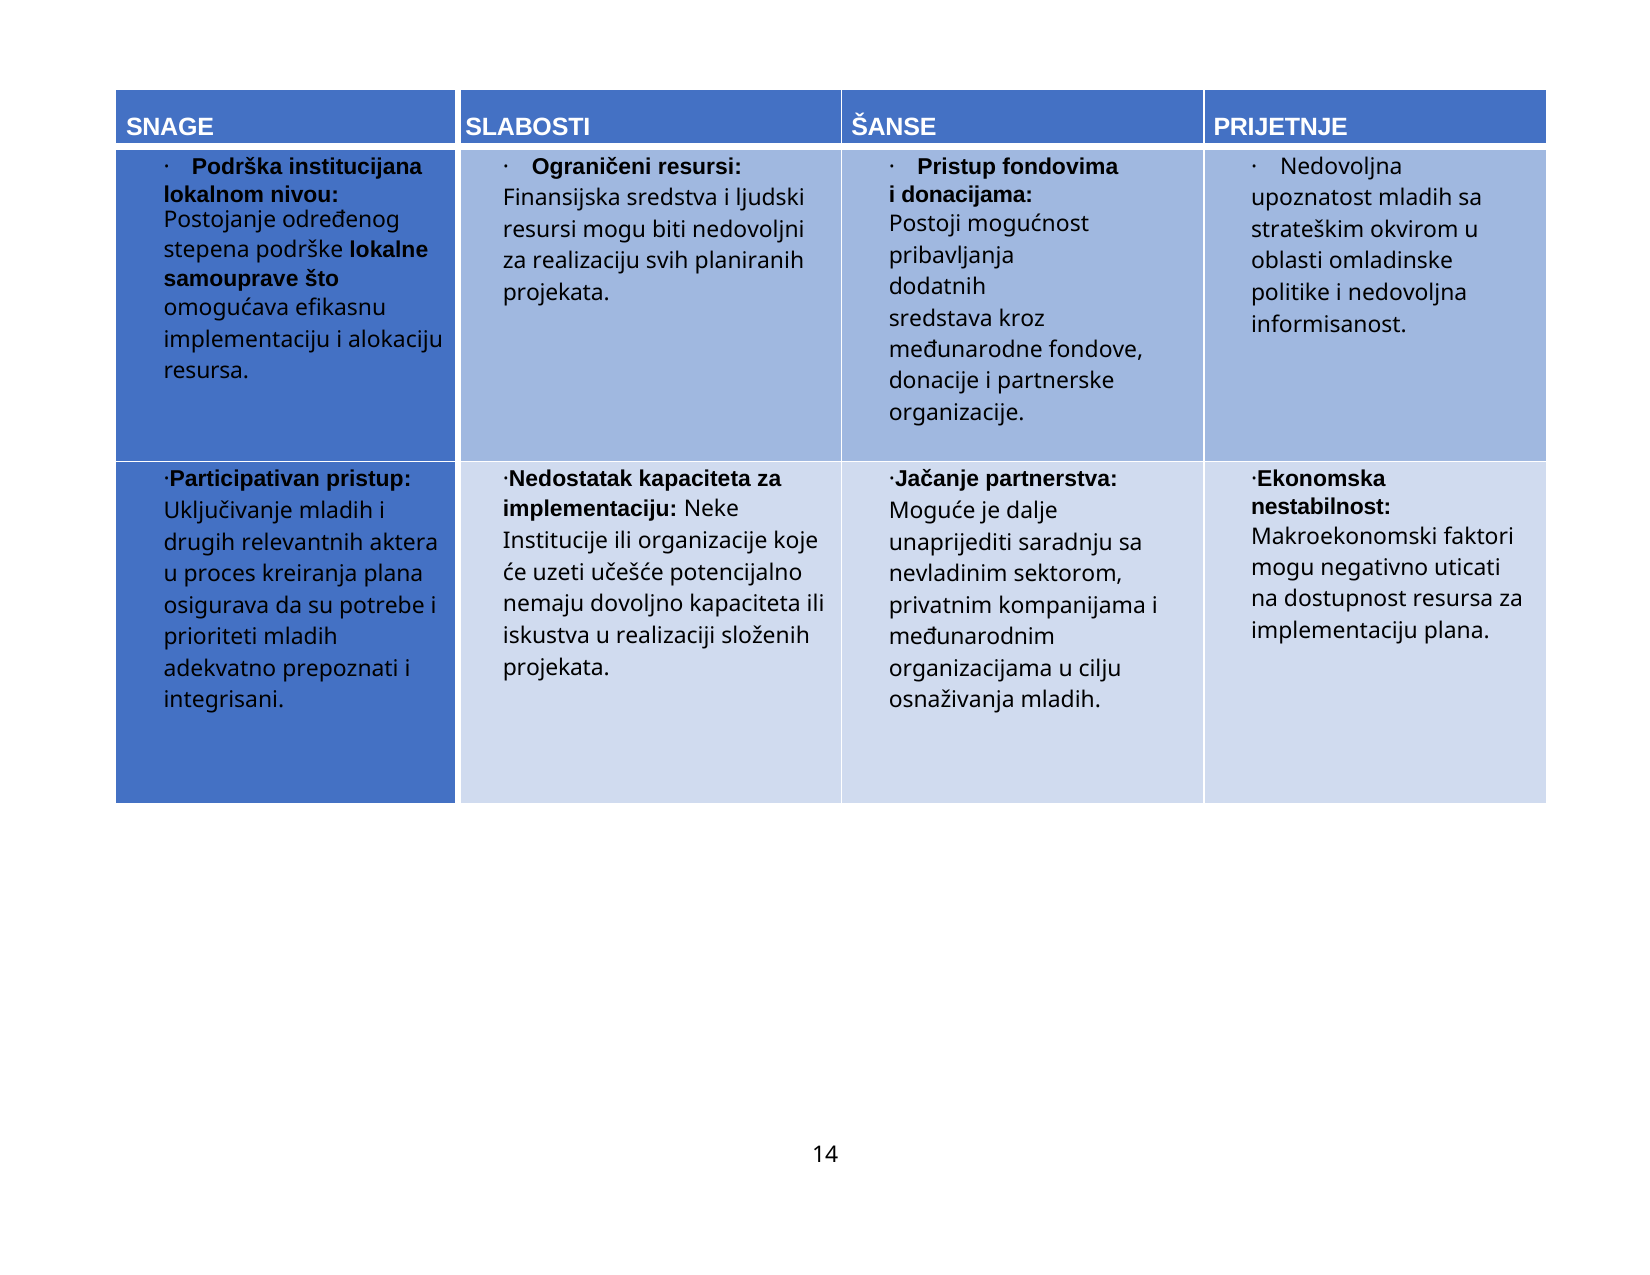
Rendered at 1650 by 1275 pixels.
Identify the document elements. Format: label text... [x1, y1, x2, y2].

table_header SNAGE [116, 90, 455, 143]
table_cell · Nedovoljna upoznatost mladih sa strateškim okvirom u oblasti omladinske politike i nedovoljna informisanost. [1205, 150, 1546, 461]
table_cell ·Nedostatak kapaciteta za implementaciju: Neke Institucije ili organizacije koje će uzeti učešće potencijalno nemaju dovoljno kapaciteta ili iskustva u realizaciji složenih projekata. [461, 462, 841, 803]
table_cell · Ograničeni resursi: Finansijska sredstva i ljudski resursi mogu biti nedovoljni za realizaciju svih planiranih projekata. [461, 150, 841, 461]
table_cell · Podrška institucijana lokalnom nivou: Postojanje određenog stepena podrške lokalne samouprave što omogućava efikasnu implementaciju i alokaciju resursa. [116, 150, 455, 461]
table_header ŠANSE [842, 90, 1203, 143]
table_header SLABOSTI [461, 90, 841, 143]
table_header PRIJETNJE [1205, 90, 1546, 143]
table_cell · Pristup fondovima i donacijama: Postoji mogućnost pribavljanja dodatnih sredstava kroz međunarodne fondove, donacije i partnerske organizacije. [842, 150, 1203, 461]
table_cell ·Participativan pristup: Uključivanje mladih i drugih relevantnih aktera u proces kreiranja plana osigurava da su potrebe i prioriteti mladih adekvatno prepoznati i integrisani. [116, 462, 455, 803]
table_cell ·Ekonomska nestabilnost: Makroekonomski faktori mogu negativno uticati na dostupnost resursa za implementaciju plana. [1205, 462, 1546, 803]
table_cell ·Jačanje partnerstva: Moguće je dalje unaprijediti saradnju sa nevladinim sektorom, privatnim kompanijama i međunarodnim organizacijama u cilju osnaživanja mladih. [842, 462, 1203, 803]
